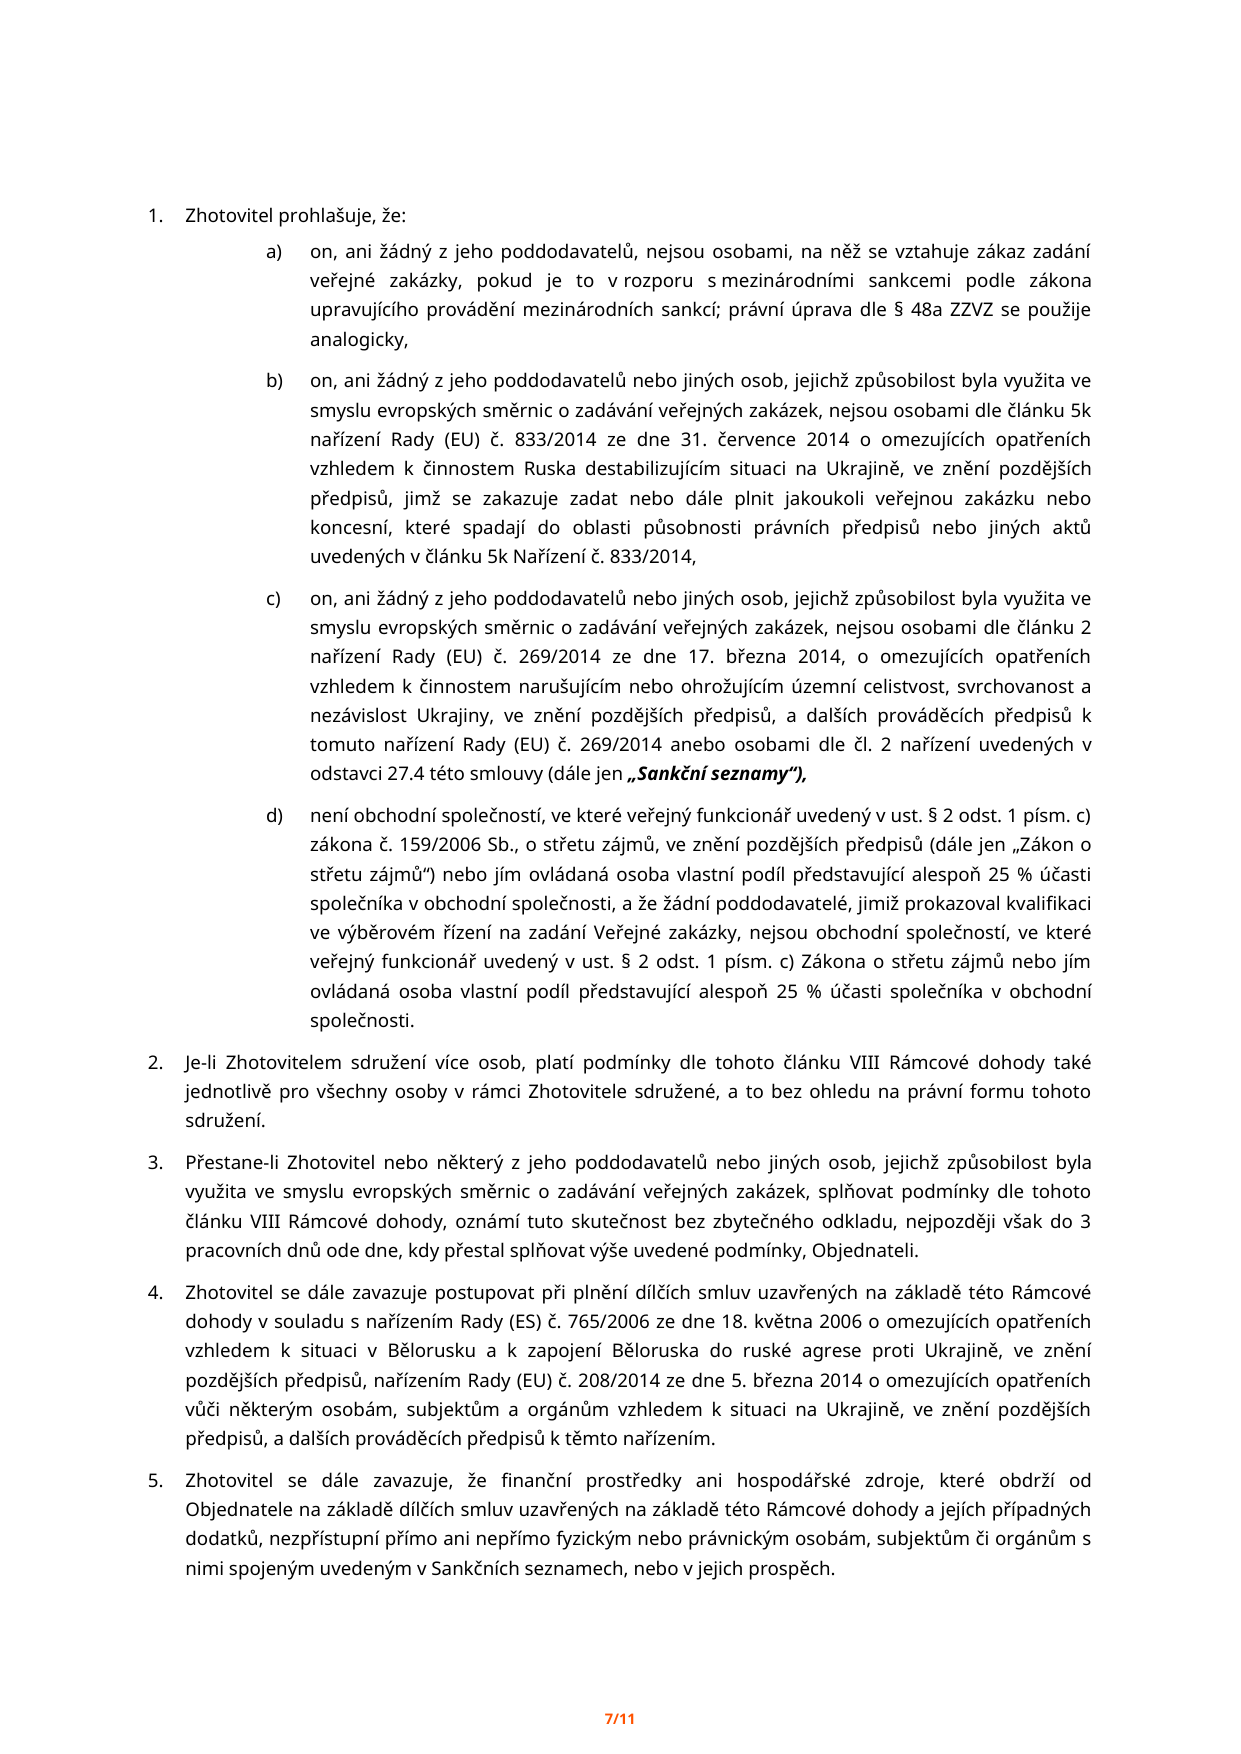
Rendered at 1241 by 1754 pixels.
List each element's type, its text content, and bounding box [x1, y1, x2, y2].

list Zhotovitel se dále zavazuje, že finanční prostředky ani hospodářské zdroje, které obdrží od Objednatele na základě dílčích smluv uzavřených na základě této Rámcové dohody a jejích případných dodatků, nezpřístupní přímo ani nepřímo fyzickým nebo právnickým osobám, subjektům či orgánům s nimi spojeným uvedeným v Sankčních seznamech, nebo v jejich prospěch. [148, 1467, 1093, 1581]
list Zhotovitel prohlašuje, že: [148, 203, 1093, 228]
list Je-li Zhotovitelem sdružení více osob, platí podmínky dle tohoto článku VIII Rámcové dohody také jednotlivě pro všechny osoby v rámci Zhotovitele sdružené, a to bez ohledu na právní formu tohoto sdružení. [148, 1049, 1093, 1133]
list Přestane-li Zhotovitel nebo některý z jeho poddodavatelů nebo jiných osob, jejichž způsobilost byla využita ve smyslu evropských směrnic o zadávání veřejných zakázek, splňovat podmínky dle tohoto článku VIII Rámcové dohody, oznámí tuto skutečnost bez zbytečného odkladu, nejpozději však do 3 pracovních dnů ode dne, kdy přestal splňovat výše uvedené podmínky, Objednateli. [148, 1149, 1093, 1263]
text není obchodní společností, ve které veřejný funkcionář uvedený v ust. § 2 odst. 1 písm. c) zákona č. 159/2006 Sb., o střetu zájmů, ve znění pozdějších předpisů (dále jen „Zákon o střetu zájmů“) nebo jím ovládaná osoba vlastní podíl představující alespoň 25 % účasti společníka v obchodní společnosti, a že žádní poddodavatelé, jimiž prokazoval kvalifikaci ve výběrovém řízení na zadání Veřejné zakázky, nejsou obchodní společností, ve které veřejný funkcionář uvedený v ust. § 2 odst. 1 písm. c) Zákona o střetu zájmů nebo jím ovládaná osoba vlastní podíl představující alespoň 25 % účasti společníka v obchodní společnosti. [266, 802, 1093, 1033]
list Zhotovitel se dále zavazuje postupovat při plnění dílčích smluv uzavřených na základě této Rámcové dohody v souladu s nařízením Rady (ES) č. 765/2006 ze dne 18. května 2006 o omezujících opatřeních vzhledem k situaci v Bělorusku a k zapojení Běloruska do ruské agrese proti Ukrajině, ve znění pozdějších předpisů, nařízením Rady (EU) č. 208/2014 ze dne 5. března 2014 o omezujících opatřeních vůči některým osobám, subjektům a orgánům vzhledem k situaci na Ukrajině, ve znění pozdějších předpisů, a dalších prováděcích předpisů k těmto nařízením. [148, 1279, 1093, 1451]
text on, ani žádný z jeho poddodavatelů, nejsou osobami, na něž se vztahuje zákaz zadání veřejné zakázky, pokud je to v rozporu s mezinárodními sankcemi podle zákona upravujícího provádění mezinárodních sankcí; právní úprava dle § 48a ZZVZ se použije analogicky, [266, 238, 1093, 351]
text on, ani žádný z jeho poddodavatelů nebo jiných osob, jejichž způsobilost byla využita ve smyslu evropských směrnic o zadávání veřejných zakázek, nejsou osobami dle článku 5k nařízení Rady (EU) č. 833/2014 ze dne 31. července 2014 o omezujících opatřeních vzhledem k činnostem Ruska destabilizujícím situaci na Ukrajině, ve znění pozdějších předpisů, jimž se zakazuje zadat nebo dále plnit jakoukoli veřejnou zakázku nebo koncesní, které spadají do oblasti působnosti právních předpisů nebo jiných aktů uvedených v článku 5k Nařízení č. 833/2014, [266, 368, 1093, 569]
text on, ani žádný z jeho poddodavatelů nebo jiných osob, jejichž způsobilost byla využita ve smyslu evropských směrnic o zadávání veřejných zakázek, nejsou osobami dle článku 2 nařízení Rady (EU) č. 269/2014 ze dne 17. března 2014, o omezujících opatřeních vzhledem k činnostem narušujícím nebo ohrožujícím územní celistvost, svrchovanost a nezávislost Ukrajiny, ve znění pozdějších předpisů, a dalších prováděcích předpisů k tomuto nařízení Rady (EU) č. 269/2014 anebo osobami dle čl. 2 nařízení uvedených v odstavci 27.4 této smlouvy (dále jen „Sankční seznamy“), [266, 585, 1093, 786]
